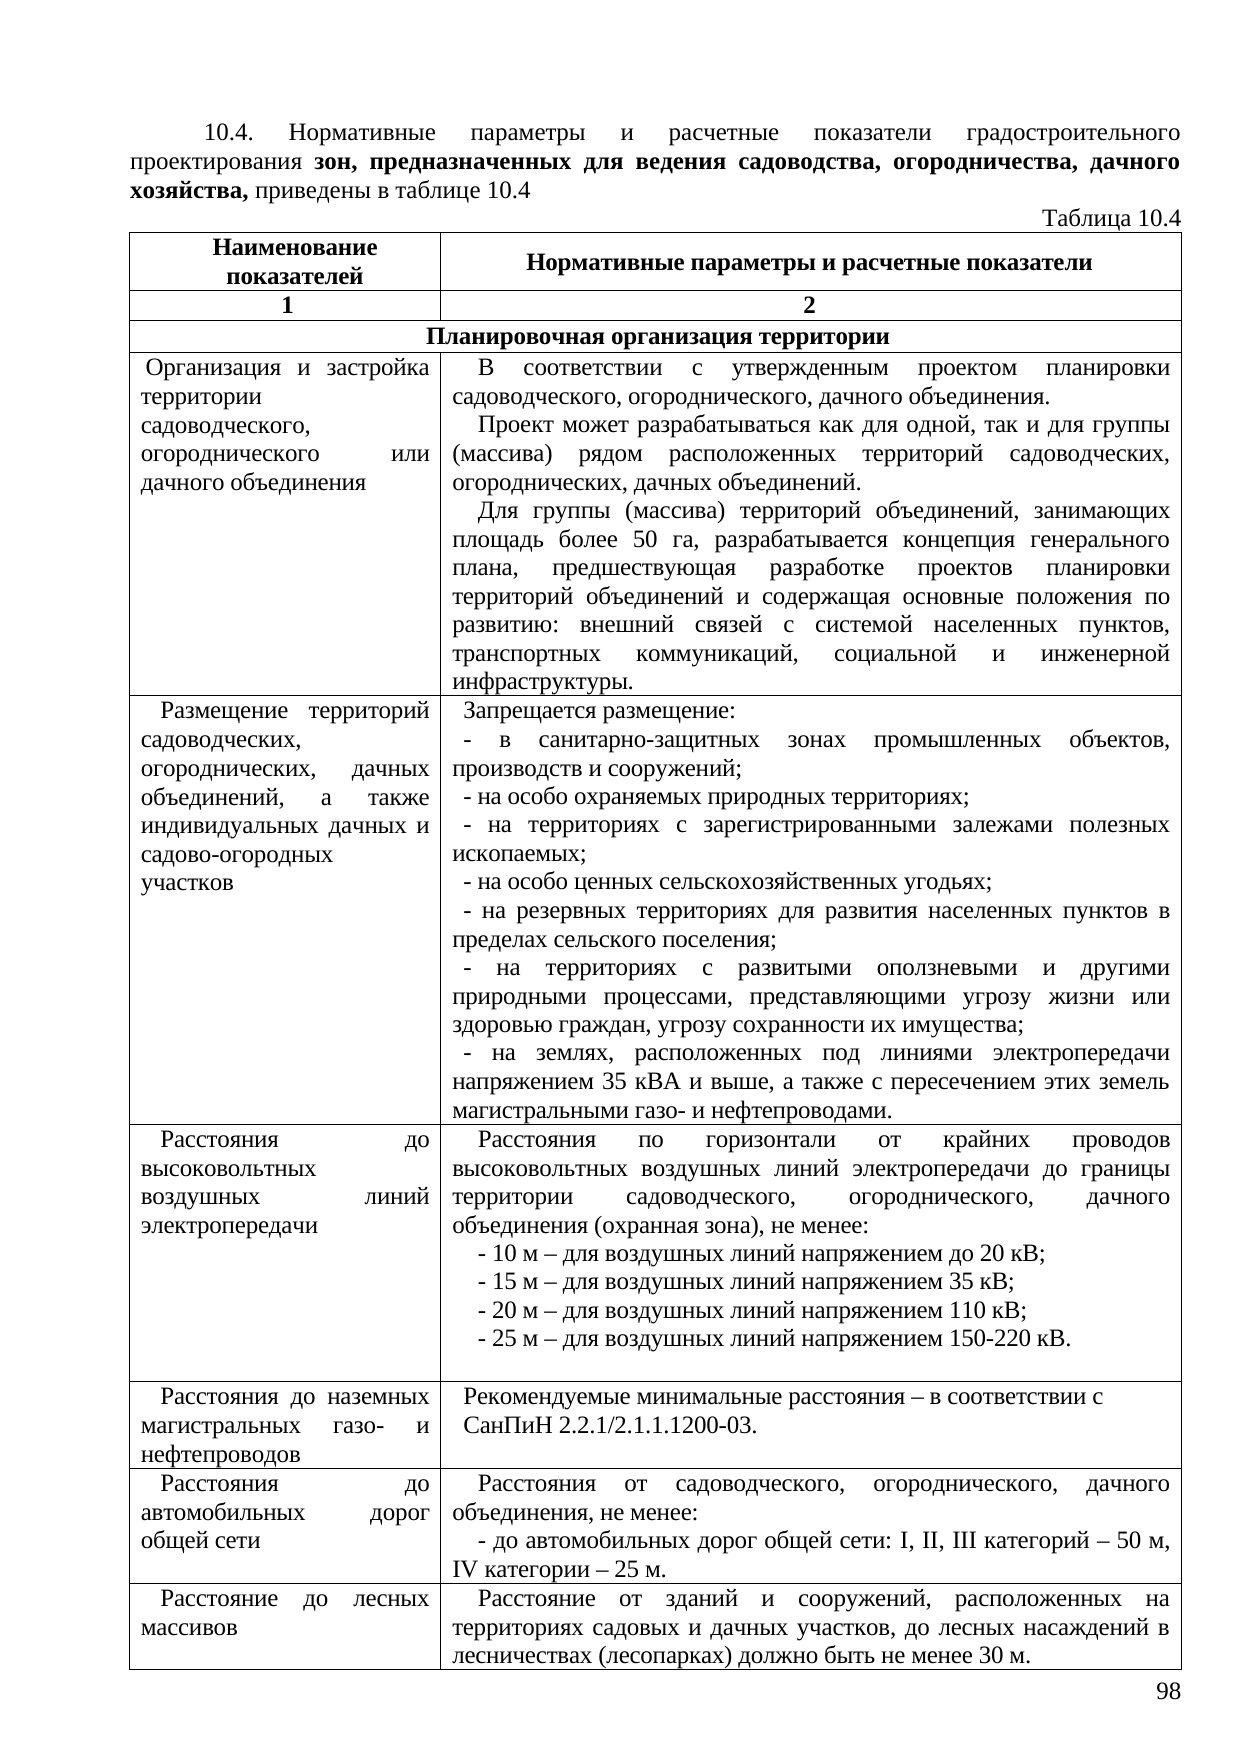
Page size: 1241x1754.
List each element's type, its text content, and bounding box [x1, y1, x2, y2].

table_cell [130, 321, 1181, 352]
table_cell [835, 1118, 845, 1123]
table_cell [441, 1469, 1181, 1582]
text Таблица 10.4 [130, 204, 1181, 232]
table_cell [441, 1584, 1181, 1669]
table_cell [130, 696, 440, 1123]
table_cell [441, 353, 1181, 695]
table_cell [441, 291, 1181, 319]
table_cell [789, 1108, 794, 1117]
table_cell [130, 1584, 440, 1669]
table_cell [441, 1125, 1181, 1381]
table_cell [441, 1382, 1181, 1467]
text 10.4. Нормативные параметры и расчетные показатели градостроительного проектирования зон, предназначенных для ведения садоводства, огородничества, дачного хозяйства, приведены в таблице 10.4 [130, 118, 1181, 204]
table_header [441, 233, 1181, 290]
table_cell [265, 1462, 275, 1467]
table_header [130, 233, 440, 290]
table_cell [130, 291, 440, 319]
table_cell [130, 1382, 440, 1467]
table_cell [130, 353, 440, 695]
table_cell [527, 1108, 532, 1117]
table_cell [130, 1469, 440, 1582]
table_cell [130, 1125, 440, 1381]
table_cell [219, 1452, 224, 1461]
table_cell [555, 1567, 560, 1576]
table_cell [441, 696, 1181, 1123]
